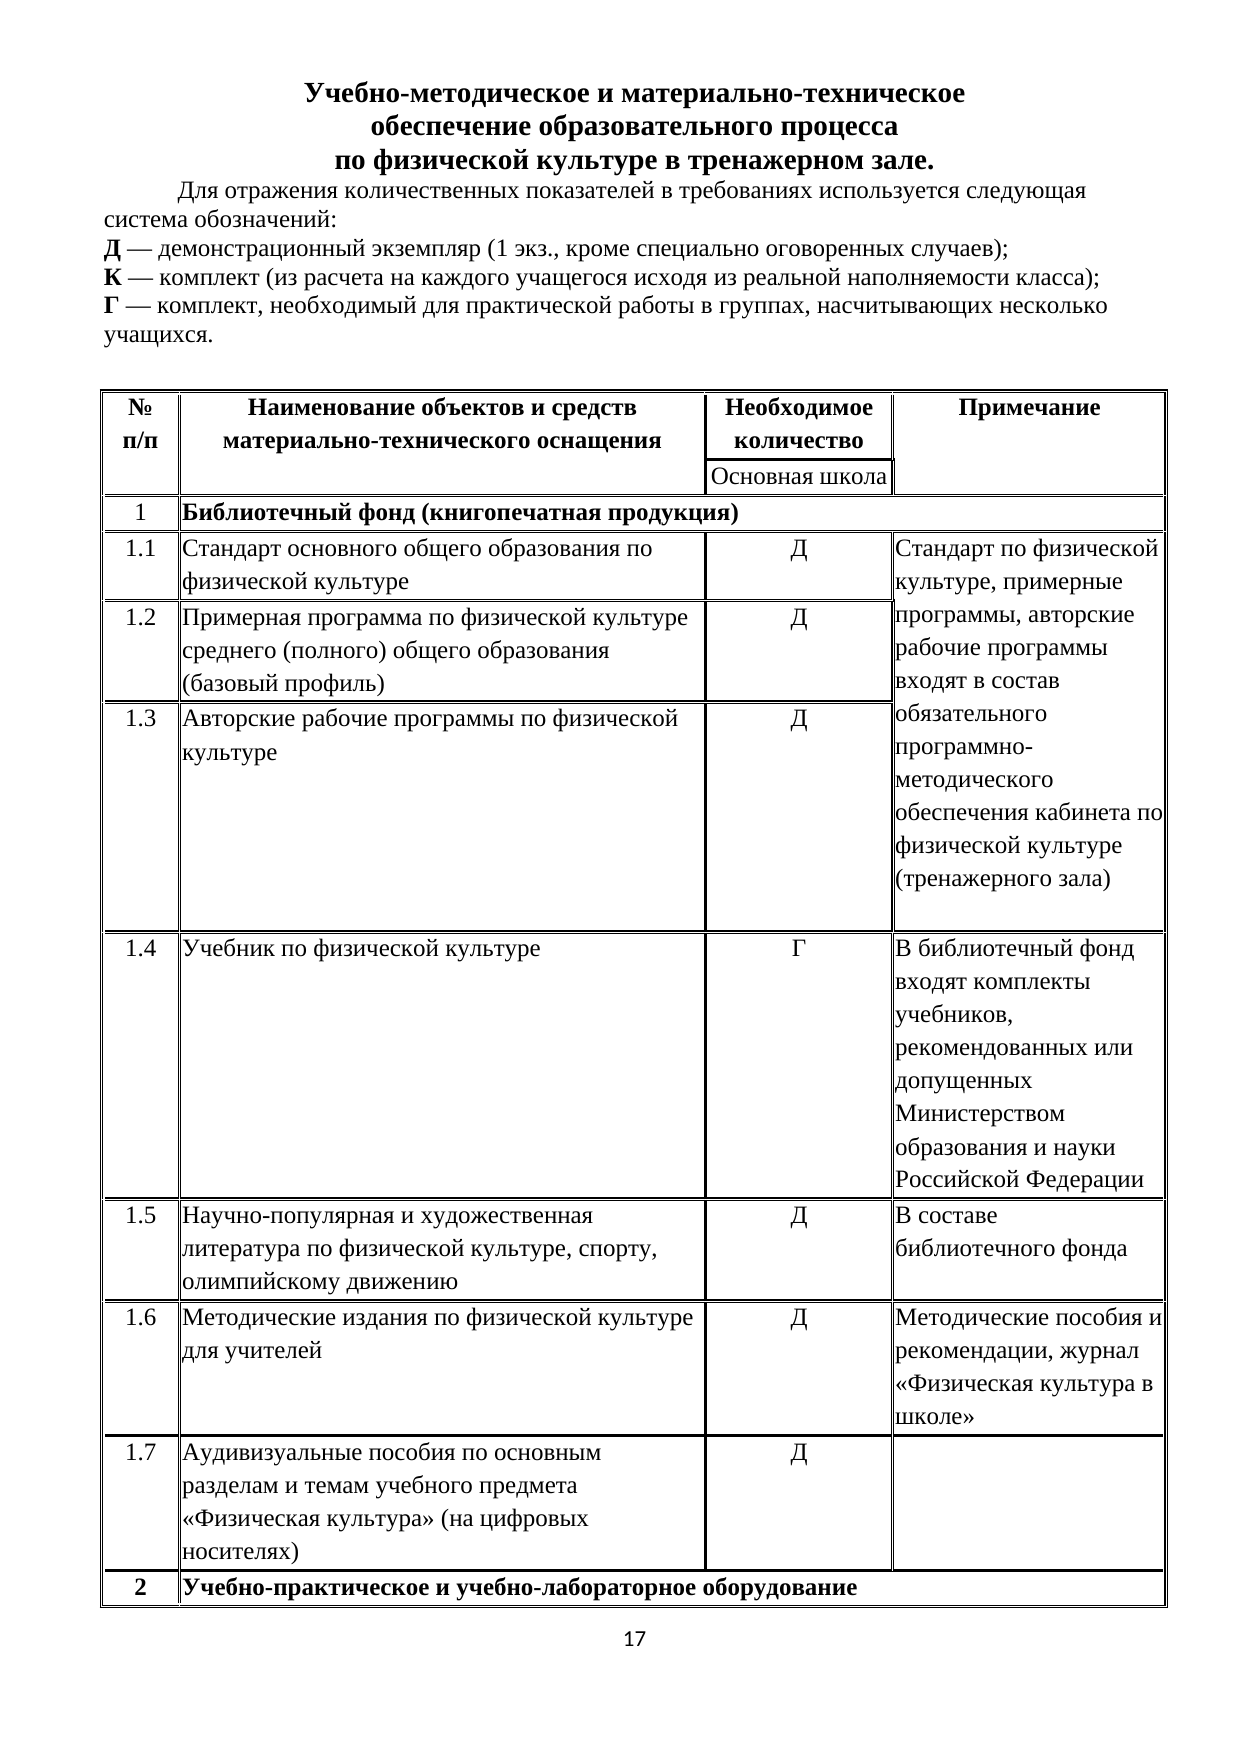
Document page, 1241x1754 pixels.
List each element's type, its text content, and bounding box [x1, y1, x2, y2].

text обеспечение образовательного процесса [103, 108, 1165, 142]
table_cell 1.2 [103, 599, 178, 700]
table_cell Д [707, 602, 891, 700]
table_header Наименование объектов и средств материально-технического оснащения [180, 391, 705, 494]
table_cell Стандарт по физической культуре, примерные программы, авторские рабочие программы входят в состав обязательного программно-методического обеспечения кабинета по физической культуре (тренажерного зала) [894, 530, 1165, 930]
table_header Необходимое количество [705, 393, 893, 458]
table_cell 1.1 [103, 530, 178, 598]
table_cell 2 [103, 1569, 179, 1605]
table_cell Учебник по физической культуре [181, 934, 704, 1197]
text по физической культуре в тренажерном зале. [103, 142, 1165, 176]
table_header Примечание [893, 393, 1164, 494]
table_cell Авторские рабочие программы по физической культуре [181, 704, 704, 930]
table_cell Аудивизуальные пособия по основным разделам и темам учебного предмета «Физическая культура» (на цифровых носителях) [181, 1437, 704, 1569]
table_header № п/п [103, 393, 179, 494]
text К — комплект (из расчета на каждого учащегося исходя из реальной наполняемости класса); [103, 262, 1165, 291]
table_cell Научно-популярная и художественная литература по физической культуре, спорту, олимпийскому движению [181, 1201, 704, 1299]
table_cell 1.6 [103, 1299, 178, 1434]
text Учебно-методическое и материально-техническое [103, 75, 1165, 108]
table_cell Г [707, 934, 891, 1197]
table_cell Примерная программа по физической культуре среднего (полного) общего образования (базовый профиль) [181, 602, 704, 700]
table_cell 1.3 [103, 700, 178, 930]
table_cell Д [707, 1201, 891, 1299]
table_cell Д [707, 1437, 891, 1569]
table_cell В библиотечный фонд входят комплекты учебников, рекомендованных или допущенных Министерством образования и науки Российской Федерации [893, 930, 1165, 1197]
table_cell 1 [101, 494, 179, 529]
text Д — демонстрационный экземпляр (1 экз., кроме специально оговоренных случаев); [103, 233, 1165, 262]
table_cell 1.7 [103, 1434, 178, 1569]
table_cell Методические пособия и рекомендации, журнал «Физическая культура в школе» [894, 1299, 1165, 1434]
table_cell [894, 1434, 1164, 1569]
table_cell 1.5 [103, 1197, 178, 1299]
table_cell Д [707, 704, 891, 930]
table_cell Стандарт основного общего образования по физической культуре [181, 533, 704, 598]
text Для отражения количественных показателей в требованиях используется следующая система обозначений: [103, 176, 1165, 233]
table_cell Методические издания по физической культуре для учителей [181, 1303, 704, 1434]
table_cell В составе библиотечного фонда [894, 1197, 1165, 1299]
table_cell Учебно-практическое и учебно-лабораторное оборудование [180, 1569, 1164, 1605]
table_cell Д [707, 1303, 891, 1434]
table_cell 1.4 [103, 930, 178, 1197]
text Г — комплект, необходимый для практической работы в группах, насчитывающих несколько учащихся. [103, 291, 1165, 348]
table_cell Основная школа [707, 461, 891, 494]
table_cell Д [707, 533, 891, 598]
table_cell Библиотечный фонд (книгопечатная продукция) [180, 494, 1166, 529]
